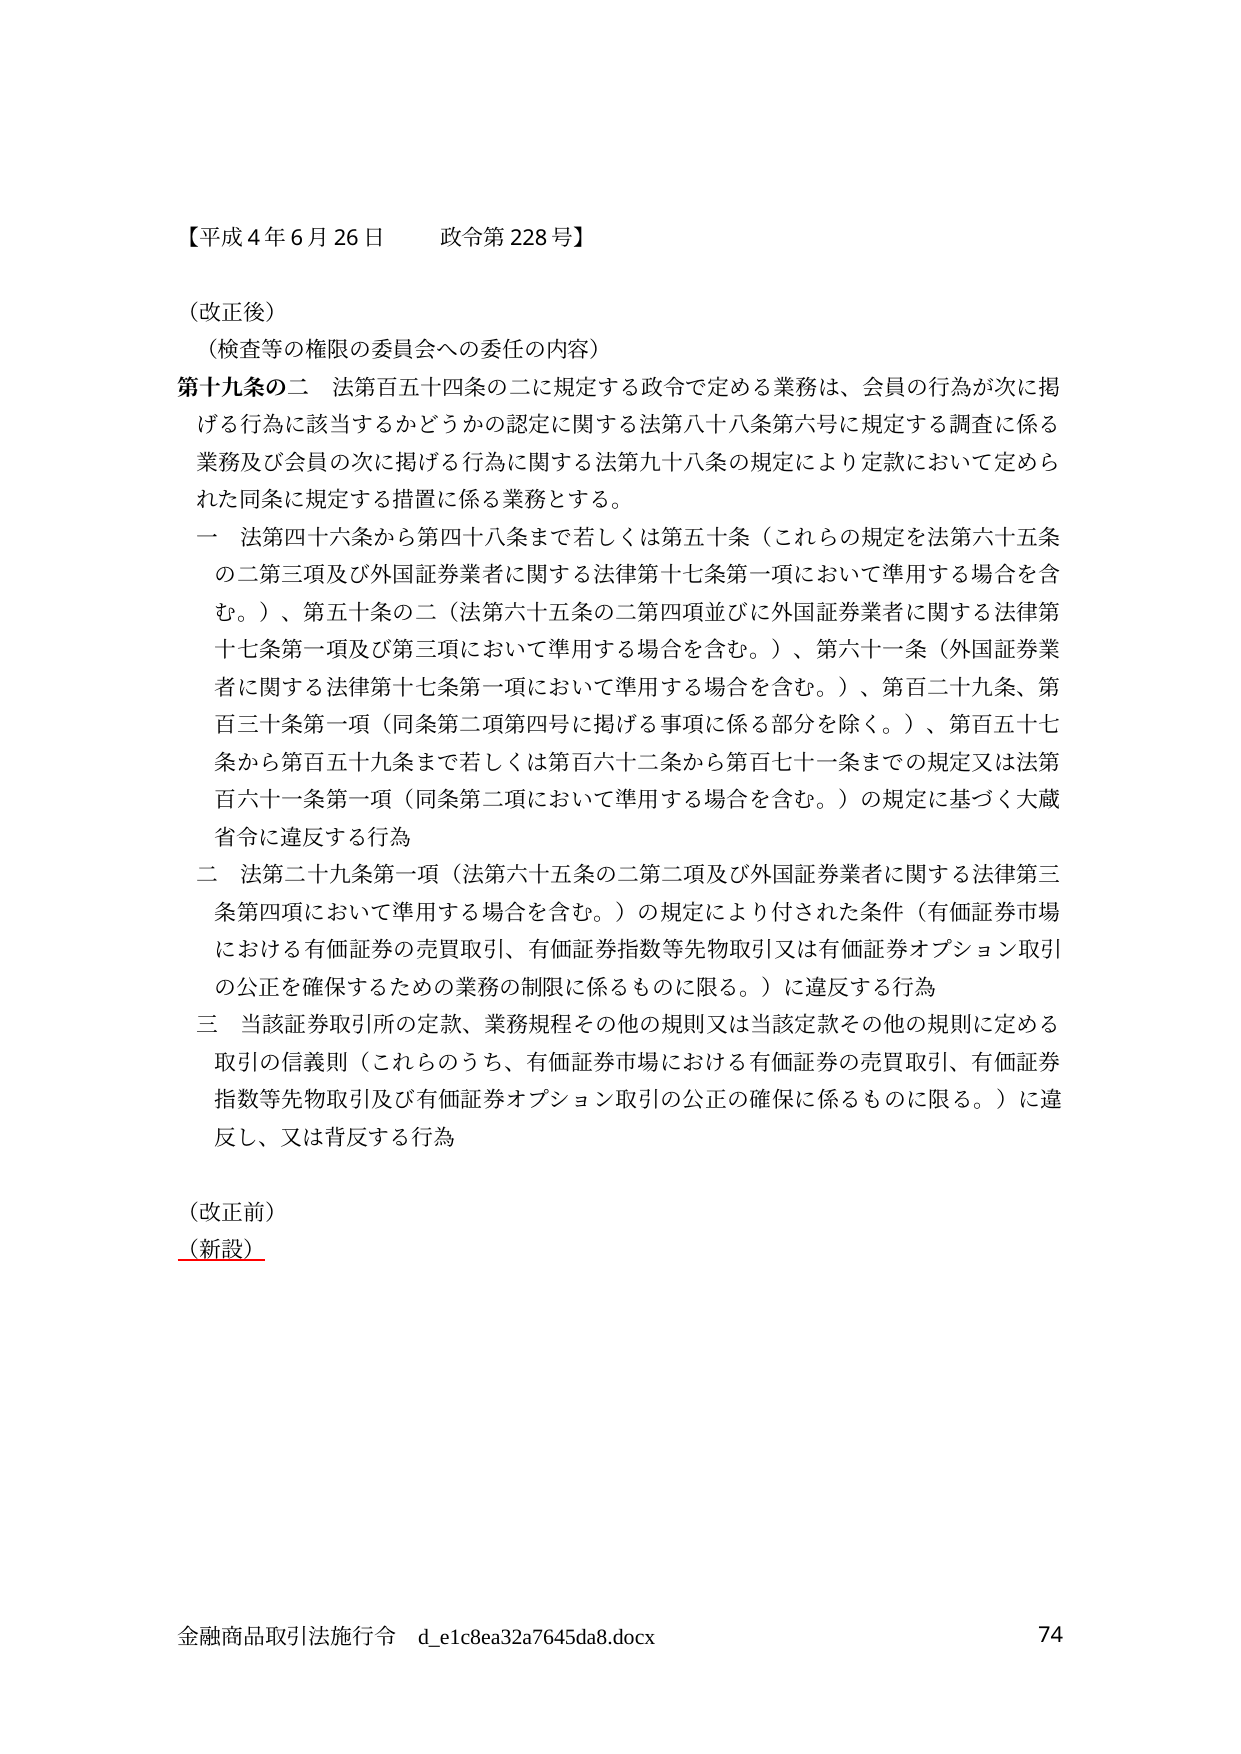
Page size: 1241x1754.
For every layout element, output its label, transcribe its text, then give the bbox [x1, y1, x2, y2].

text （改正後） [177, 292, 1063, 329]
text （検査等の権限の委員会への委任の内容） [196, 329, 1063, 367]
text 一 法第四十六条から第四十八条まで若しくは第五十条（これらの規定を法第六十五条の二第三項及び外国証券業者に関する法律第十七条第一項において準用する場合を含む。）、第五十条の二（法第六十五条の二第四項並びに外国証券業者に関する法律第十七条第一項及び第三項において準用する場合を含む。）、第六十一条（外国証券業者に関する法律第十七条第一項において準用する場合を含む。）、第百二十九条、第百三十条第一項（同条第二項第四号に掲げる事項に係る部分を除く。）、第百五十七条から第百五十九条まで若しくは第百六十二条から第百七十一条までの規定又は法第百六十一条第一項（同条第二項において準用する場合を含む。）の規定に基づく大蔵省令に違反する行為 [196, 517, 1063, 854]
text （新設） [177, 1229, 1063, 1267]
text 第十九条の二 法第百五十四条の二に規定する政令で定める業務は、会員の行為が次に掲げる行為に該当するかどうかの認定に関する法第八十八条第六号に規定する調査に係る業務及び会員の次に掲げる行為に関する法第九十八条の規定により定款において定められた同条に規定する措置に係る業務とする。 [177, 367, 1063, 517]
text 【平成4年6月26日 政令第228号】 [177, 217, 1063, 254]
text 二 法第二十九条第一項（法第六十五条の二第二項及び外国証券業者に関する法律第三条第四項において準用する場合を含む。）の規定により付された条件（有価証券市場における有価証券の売買取引、有価証券指数等先物取引又は有価証券オプション取引の公正を確保するための業務の制限に係るものに限る。）に違反する行為 [196, 854, 1063, 1004]
text （改正前） [177, 1192, 1063, 1229]
text 三 当該証券取引所の定款、業務規程その他の規則又は当該定款その他の規則に定める取引の信義則（これらのうち、有価証券市場における有価証券の売買取引、有価証券指数等先物取引及び有価証券オプション取引の公正の確保に係るものに限る。）に違反し、又は背反する行為 [196, 1004, 1063, 1154]
